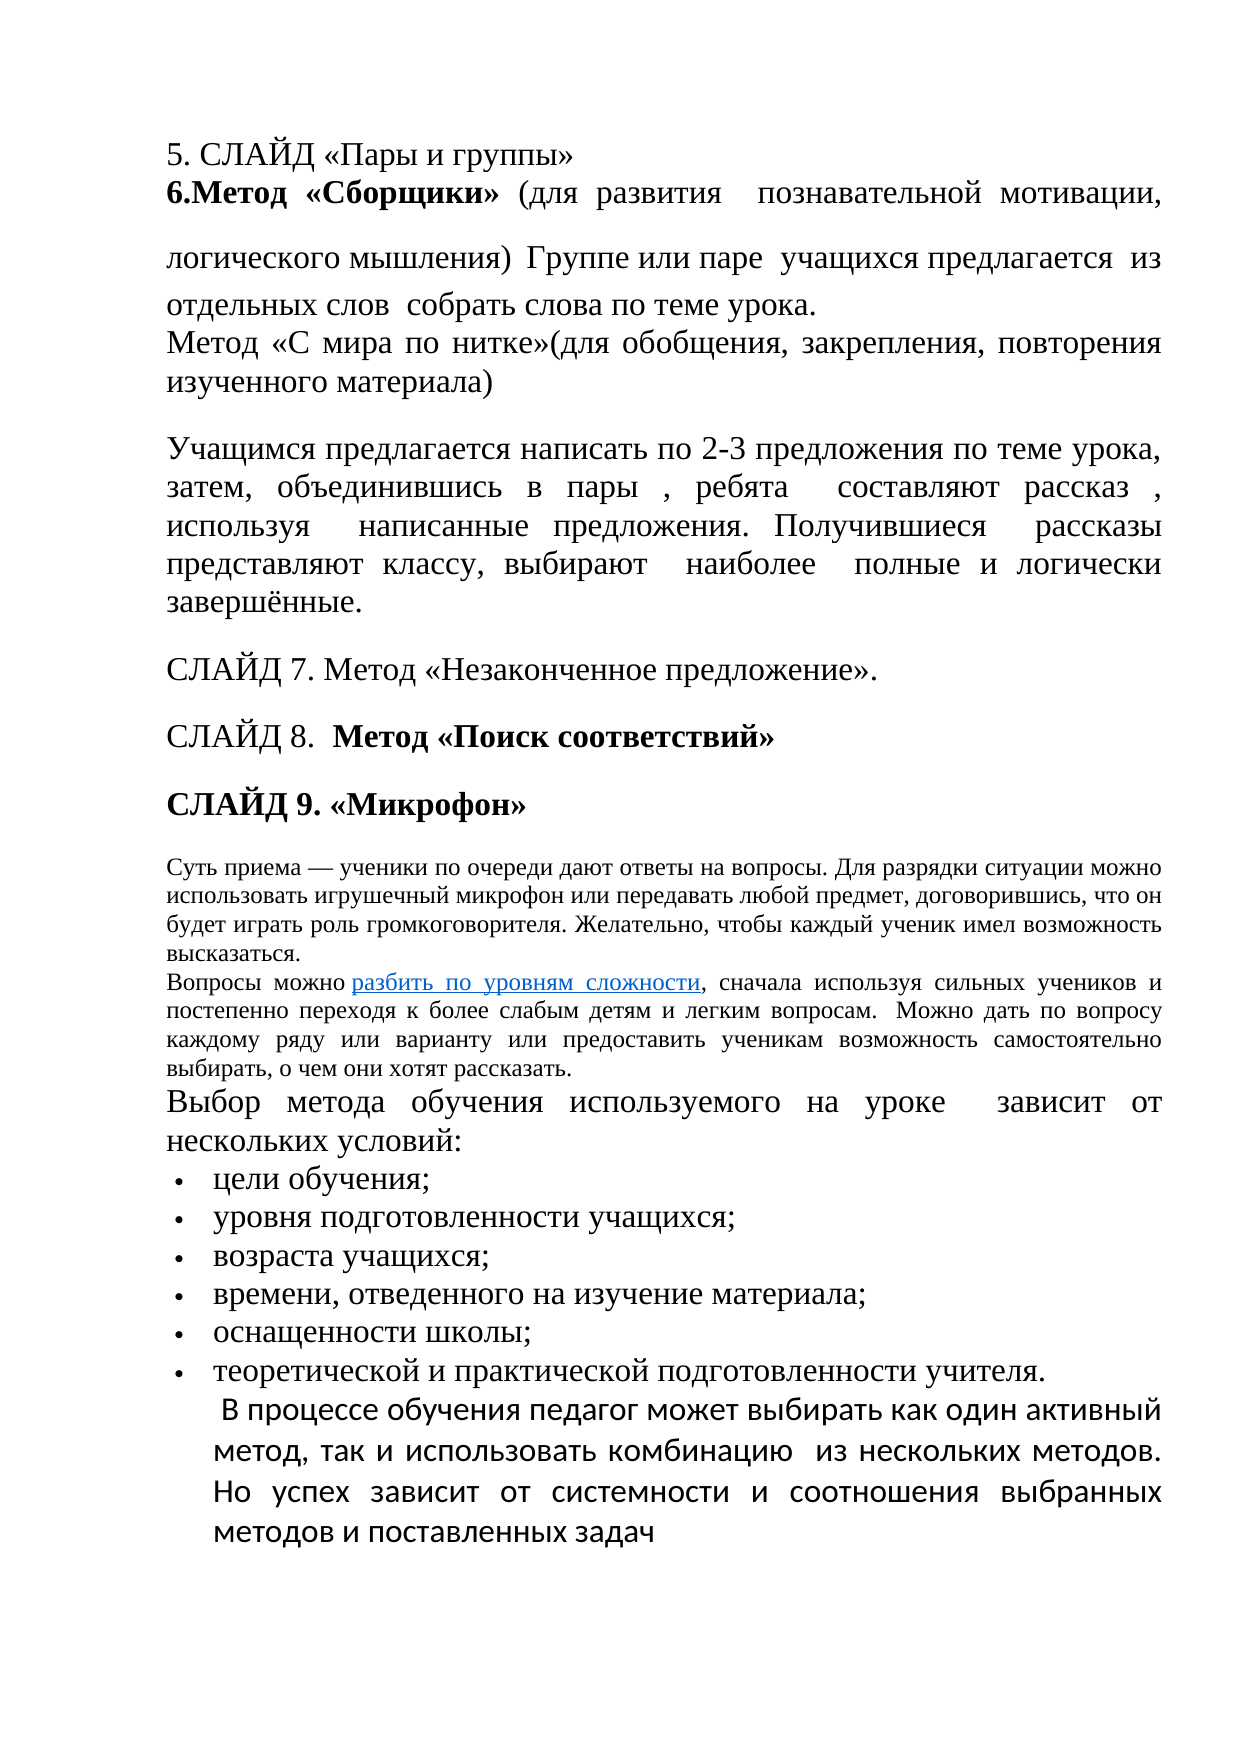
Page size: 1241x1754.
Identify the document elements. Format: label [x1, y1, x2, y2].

table_header [141, 118, 1188, 1629]
